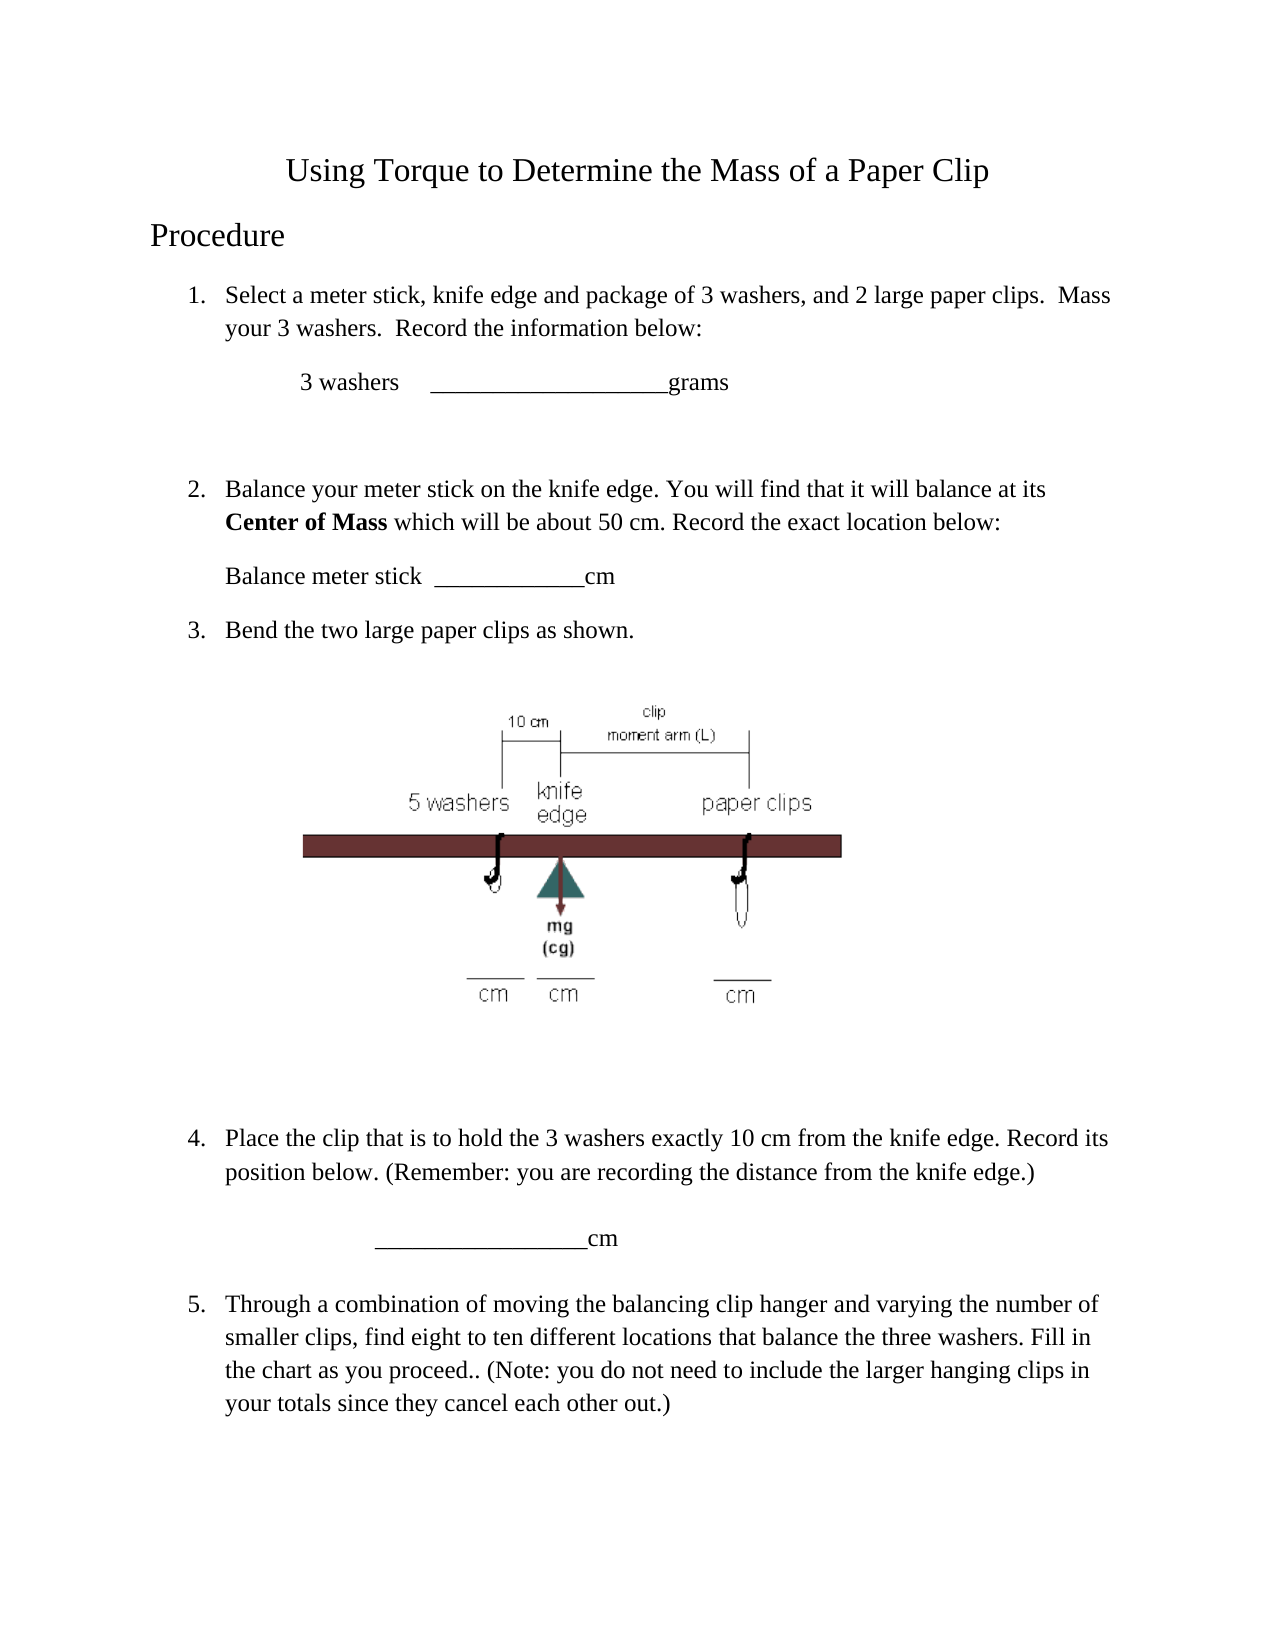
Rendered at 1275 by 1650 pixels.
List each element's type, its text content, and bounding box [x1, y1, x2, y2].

list _________________cm [300, 1223, 1125, 1251]
list Select a meter stick, knife edge and package of 3 washers, and 2 large paper clips. Mass your 3 washers. Record the information below: [187, 280, 1125, 342]
picture [300, 702, 905, 1012]
list Place the clip that is to hold the 3 washers exactly 10 cm from the knife edge. Record its position below. (Remember: you are recording the distance from the knife edge.) [187, 1123, 1125, 1185]
list Through a combination of moving the balancing clip hanger and varying the number of smaller clips, find eight to ten different locations that balance the three washers. Fill in the chart as you proceed.. (Note: you do not need to include the larger hanging clips in your totals since they cancel each other out.) [187, 1289, 1125, 1416]
text 3 washers ___________________grams [225, 367, 1125, 395]
list Bend the two large paper clips as shown. [187, 615, 1125, 644]
text Balance meter stick ____________cm [225, 561, 1125, 590]
text Procedure [150, 215, 1125, 253]
list Balance your meter stick on the knife edge. You will find that it will balance at its Center of Mass which will be about 50 cm. Record the exact location below: [187, 474, 1125, 536]
text Using Torque to Determine the Mass of a Paper Clip [150, 150, 1125, 188]
